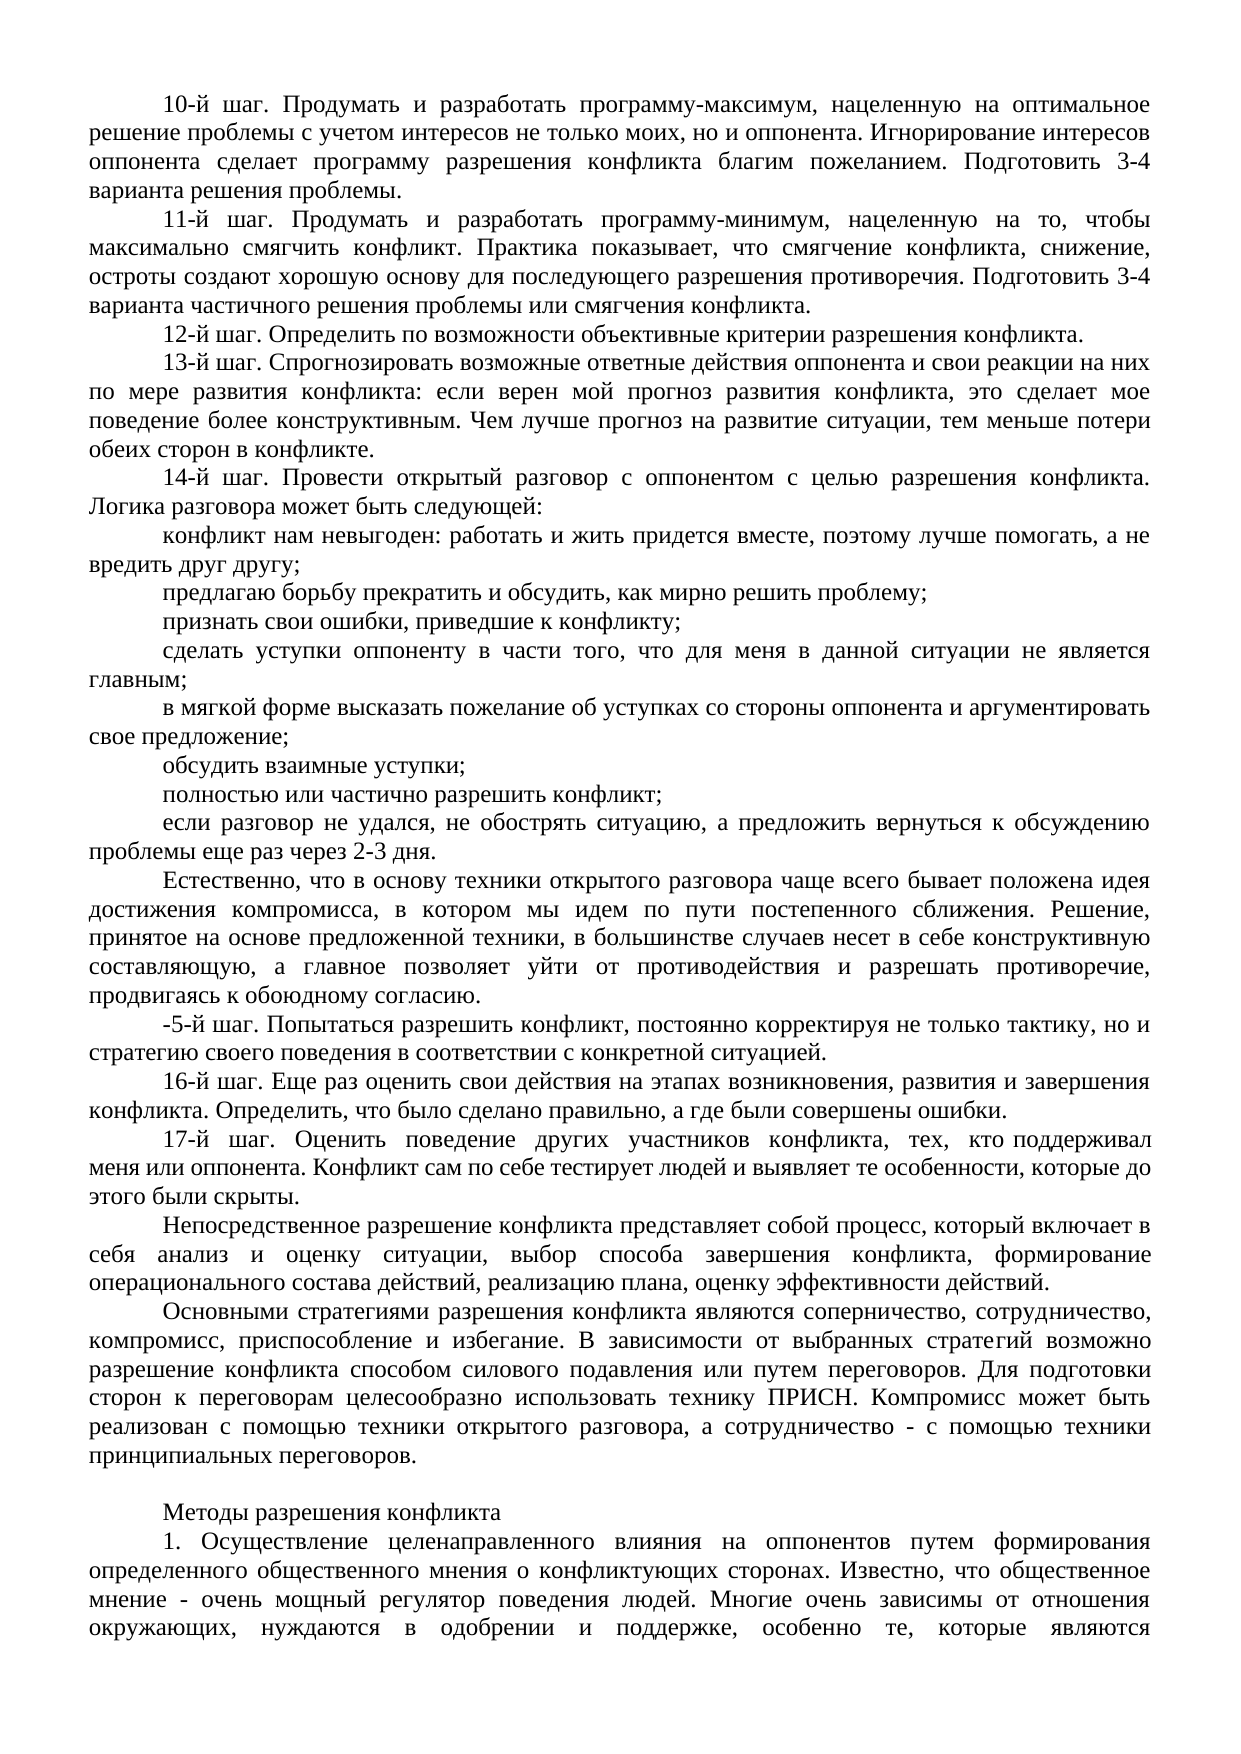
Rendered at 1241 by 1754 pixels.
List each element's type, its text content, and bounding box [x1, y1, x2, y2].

text признать свои ошибки, приведшие к конфликту; [89, 606, 1152, 635]
text 11-й шаг. Продумать и разработать программу-минимум, нацеленную на то, чтобы максимально смягчить конфликт. Практика показывает, что смягчение конфликта, снижение, остроты создают хорошую основу для последующего разрешения противоречия. Подготовить 3-4 варианта частичного решения проблемы или смягчения конфликта. [89, 204, 1152, 319]
text -5-й шаг. Попытаться разрешить конфликт, постоянно корректируя не только тактику, но и стратегию своего поведения в соответствии с конкретной ситуацией. [89, 1009, 1152, 1066]
text если разговор не удался, не обострять ситуацию, а предложить вернуться к обсуждению проблемы еще раз через 2-3 дня. [89, 807, 1152, 865]
text 14-й шаг. Провести открытый разговор с оппонентом с целью разрешения конфликта. Логика разговора может быть следующей: [89, 462, 1152, 520]
text полностью или частично разрешить конфликт; [89, 779, 1152, 807]
text 12-й шаг. Определить по возможности объективные критерии разрешения конфликта. [89, 319, 1152, 347]
text 13-й шаг. Спрогнозировать возможные ответные действия оппонента и свои реакции на них по мере развития конфликта: если верен мой прогноз развития конфликта, это сделает мое поведение более конструктивным. Чем лучше прогноз на развитие ситуации, тем меньше потери обеих сторон в конфликте. [89, 347, 1152, 462]
text обсудить взаимные уступки; [89, 750, 1152, 779]
text 17-й шаг. Оценить поведение других участников конфликта, тех, кто поддерживал меня или оппонента. Конфликт сам по себе тестирует людей и выявляет те особенности, которые до этого были скрыты. [89, 1124, 1152, 1210]
text Основными стратегиями разрешения конфликта являются соперничество, сотрудничество, компромисс, приспособление и избегание. В зависимости от выбранных стратегий возможно разрешение конфликта способом силового подавления или путем переговоров. Для подготовки сторон к переговорам целесообразно использовать технику ПРИСН. Компромисс может быть реализован с помощью техники открытого разговора, а сотрудничество - с помощью техники принципиальных переговоров. [89, 1296, 1152, 1469]
text конфликт нам невыгоден: работать и жить придется вместе, поэтому лучше помогать, а не вредить друг другу; [89, 520, 1152, 577]
text предлагаю борьбу прекратить и обсудить, как мирно решить проблему; [89, 577, 1152, 606]
text в мягкой форме высказать пожелание об уступках со стороны оппонента и аргументировать свое предложение; [89, 692, 1152, 750]
text Непосредственное разрешение конфликта представляет собой процесс, который включает в себя анализ и оценку ситуации, выбор способа завершения конфликта, формирование операционального состава действий, реализацию плана, оценку эффективности действий. [89, 1210, 1152, 1296]
text сделать уступки оппоненту в части того, что для меня в данной ситуации не является главным; [89, 635, 1152, 692]
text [89, 1526, 1152, 1641]
text 10-й шаг. Продумать и разработать программу-максимум, нацеленную на оптимальное решение проблемы с учетом интересов не только моих, но и оппонента. Игнорирование интересов оппонента сделает программу разрешения конфликта благим пожеланием. Подготовить 3-4 варианта решения проблемы. [89, 89, 1152, 204]
text Естественно, что в основу техники открытого разговора чаще всего бывает положена идея достижения компромисса, в котором мы идем по пути постепенного сближения. Решение, принятое на основе предложенной техники, в большинстве случаев несет в себе конструктивную составляющую, а главное позволяет уйти от противодействия и разрешать противоречие, продвигаясь к обоюдному согласию. [89, 865, 1152, 1009]
text Методы разрешения конфликта [89, 1497, 1152, 1526]
text 16-й шаг. Еще раз оценить свои действия на этапах возникновения, развития и завершения конфликта. Определить, что было сделано правильно, а где были совершены ошибки. [89, 1066, 1152, 1124]
